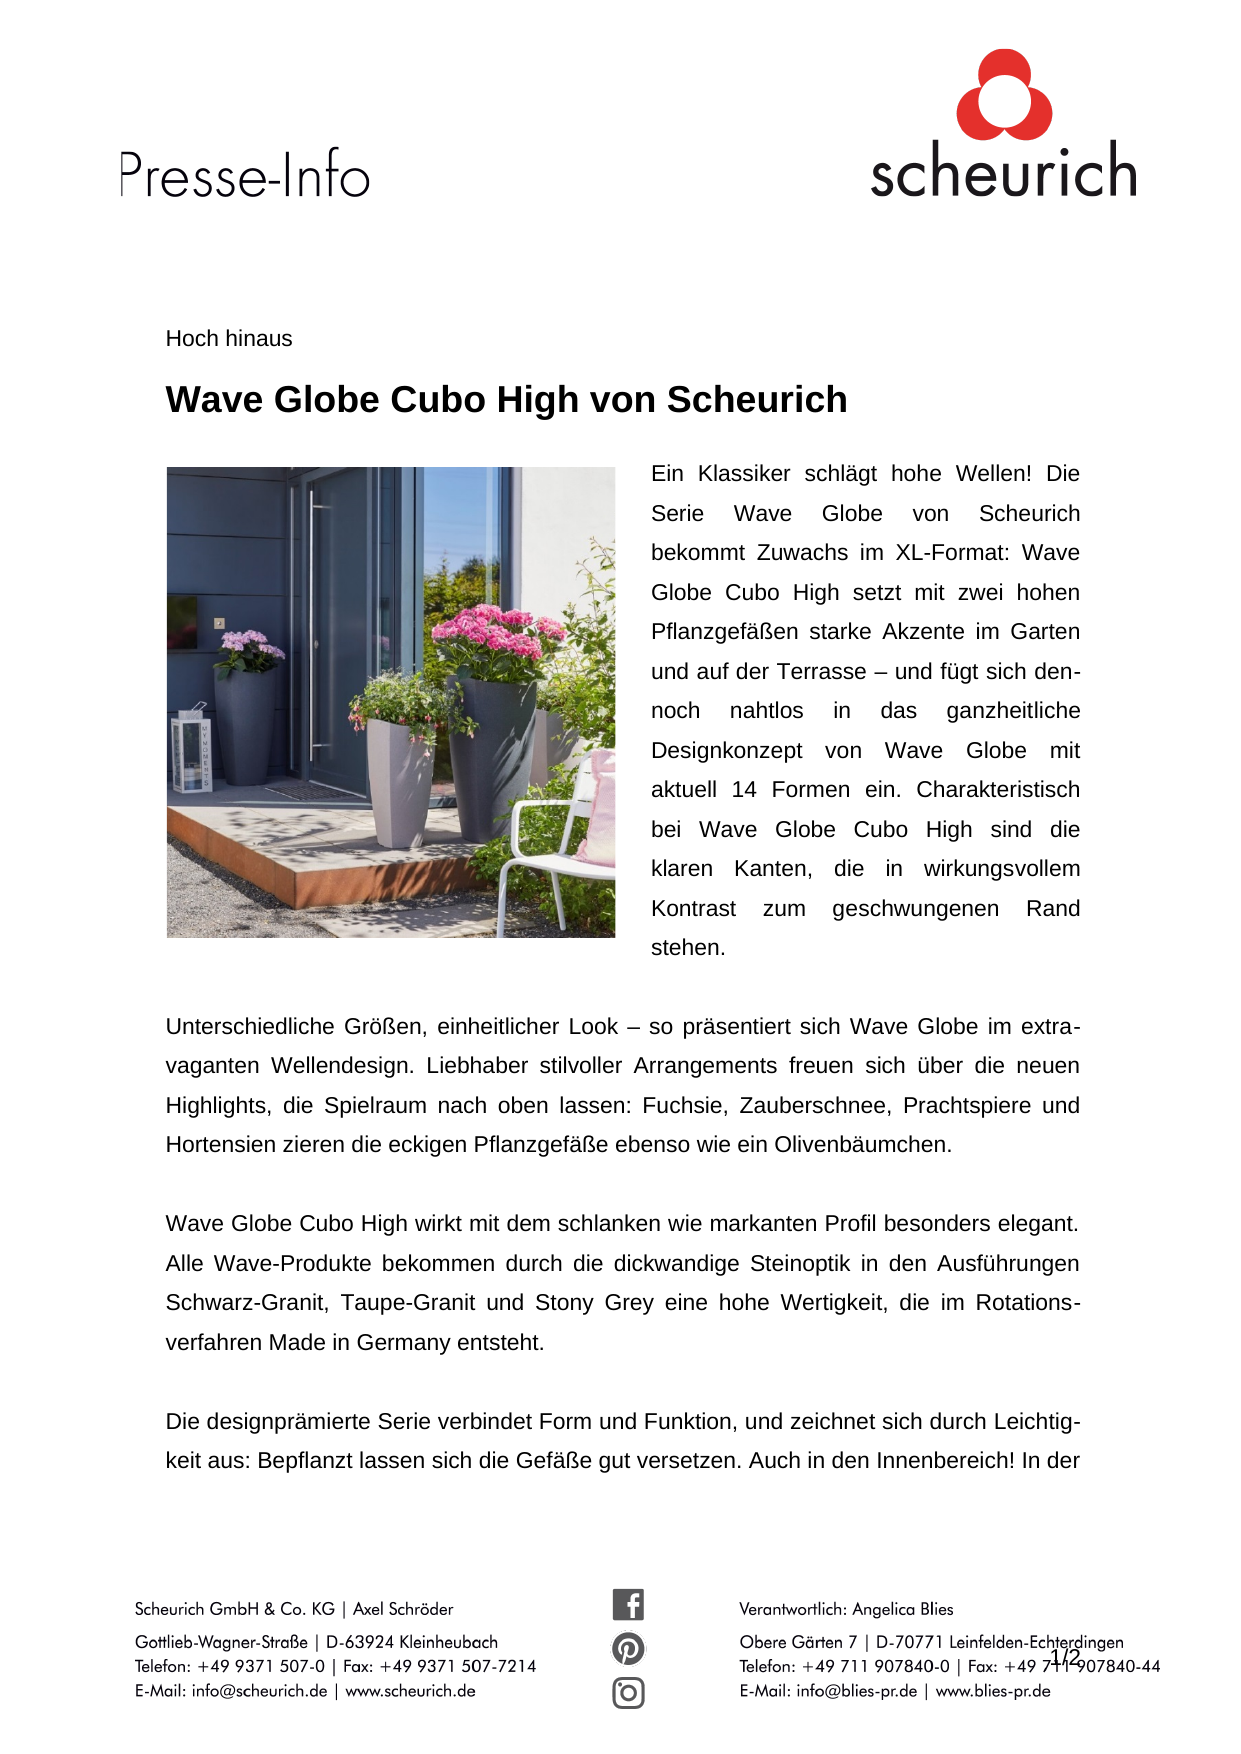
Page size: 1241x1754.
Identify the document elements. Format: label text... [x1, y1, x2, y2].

subtitle Wave Globe Cubo High von Scheurich [165, 378, 1081, 421]
text Unterschiedliche Größen, einheitlicher Look – so präsentiert sich Wave Globe im extravaganten Wellendesign. Liebhaber stilvoller Arrangements freuen sich über die neuen Highlights, die Spielraum nach oben lassen: Fuchsie, Zauberschnee, Prachtspiere und Hortensien zieren die eckigen Pflanzgefäße ebenso wie ein Olivenbäumchen. [165, 1013, 1081, 1158]
picture [165, 467, 615, 936]
picture [15, 1571, 1160, 1709]
picture [120, 48, 1139, 203]
subtitle Hoch hinaus [165, 325, 1081, 351]
text Wave Globe Cubo High wirkt mit dem schlanken wie markanten Profil besonders elegant. Alle Wave-Produkte bekommen durch die dickwandige Steinoptik in den Ausführungen Schwarz-Granit, Taupe-Granit und Stony Grey eine hohe Wertigkeit, die im Rotationsverfahren Made in Germany entsteht. [165, 1210, 1081, 1355]
